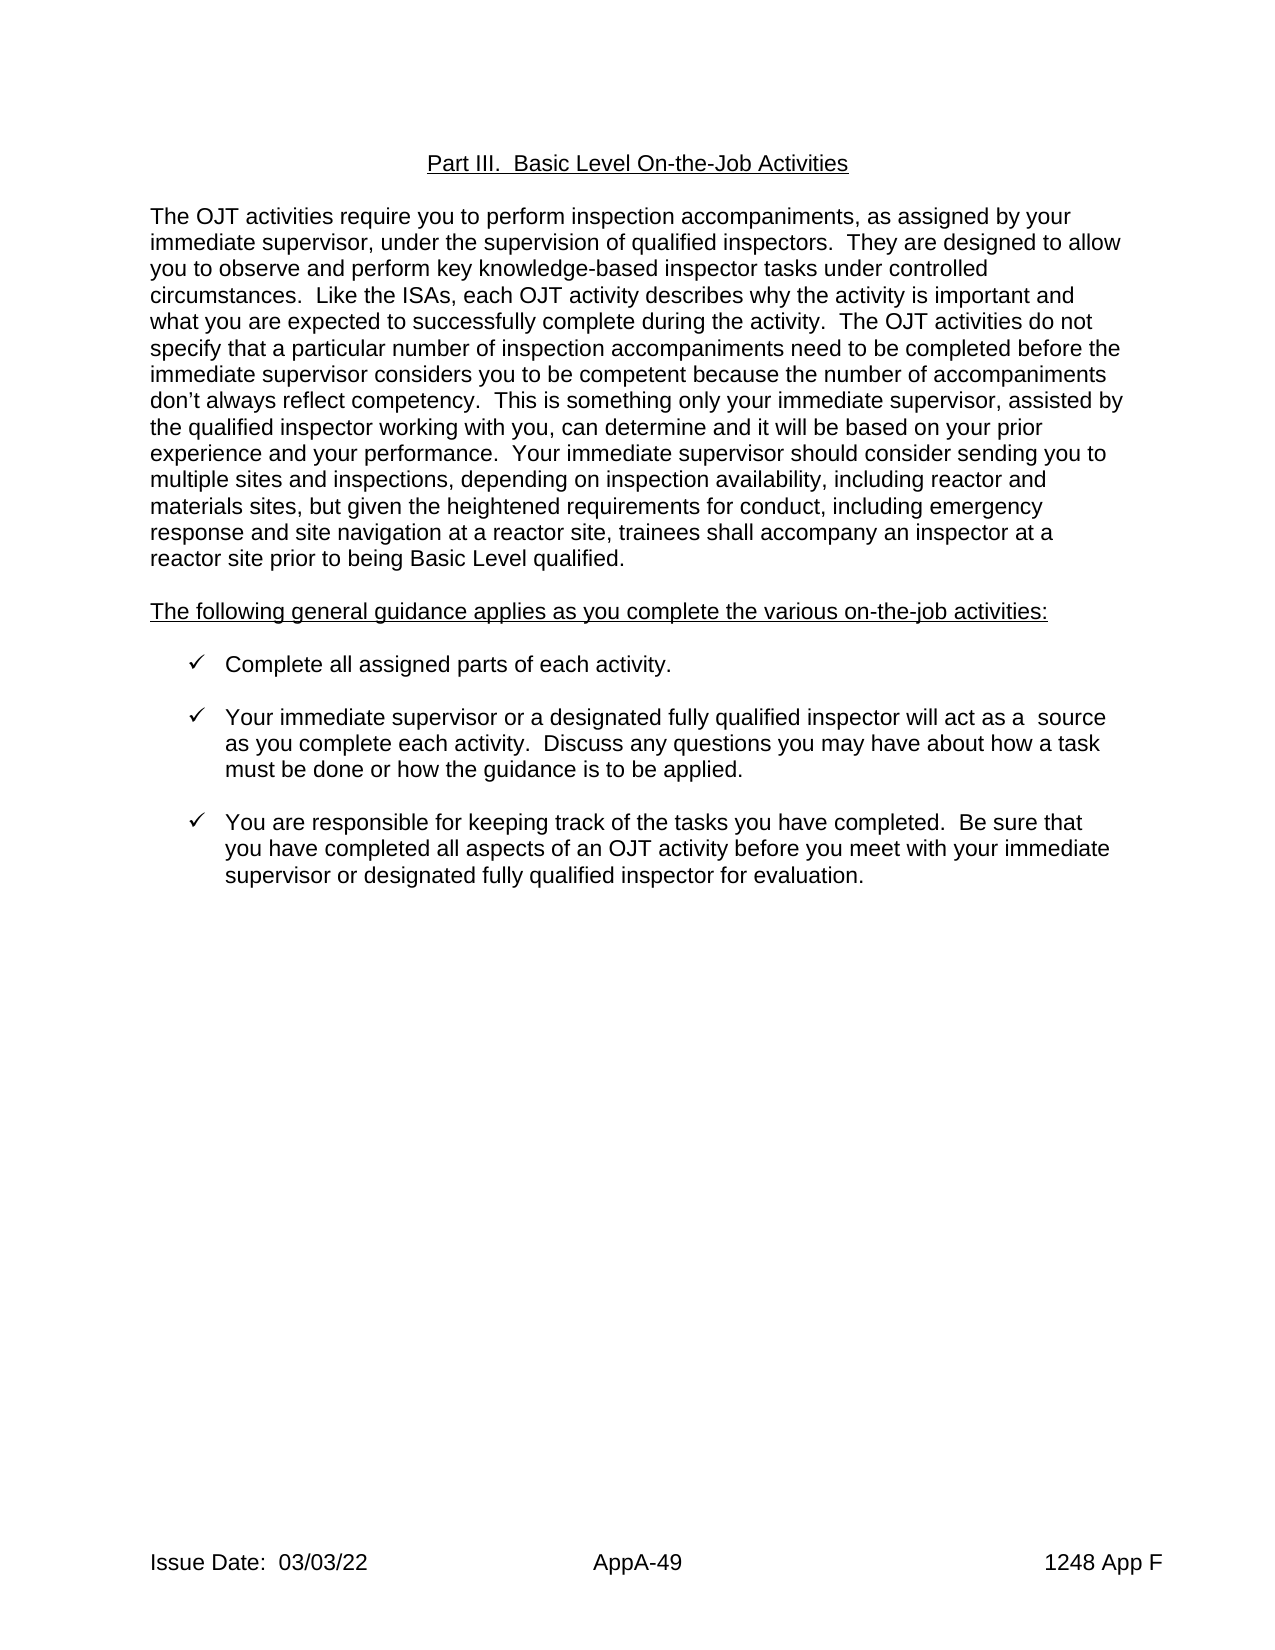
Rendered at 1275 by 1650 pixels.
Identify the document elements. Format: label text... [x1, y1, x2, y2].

list You are responsible for keeping track of the tasks you have completed. Be sure that you have completed all aspects of an OJT activity before you meet with your immediate supervisor or designated fully qualified inspector for evaluation. [187, 809, 1125, 888]
list Complete all assigned parts of each activity. [187, 651, 1125, 677]
list Your immediate supervisor or a designated fully qualified inspector will act as a source as you complete each activity. Discuss any questions you may have about how a task must be done or how the guidance is to be applied. [187, 703, 1125, 782]
text The OJT activities require you to perform inspection accompaniments, as assigned by your immediate supervisor, under the supervision of qualified inspectors. They are designed to allow you to observe and perform key knowledge-based inspector tasks under controlled circumstances. Like the ISAs, each OJT activity describes why the activity is important and what you are expected to successfully complete during the activity. The OJT activities do not specify that a particular number of inspection accompaniments need to be completed before the immediate supervisor considers you to be competent because the number of accompaniments don’t always reflect competency. This is something only your immediate supervisor, assisted by the qualified inspector working with you, can determine and it will be based on your prior experience and your performance. Your immediate supervisor should consider sending you to multiple sites and inspections, depending on inspection availability, including reactor and materials sites, but given the heightened requirements for conduct, including emergency response and site navigation at a reactor site, trainees shall accompany an inspector at a reactor site prior to being Basic Level qualified. [150, 203, 1125, 572]
text The following general guidance applies as you complete the various on-the-job activities: [150, 598, 1125, 624]
subtitle Part III. Basic Level On-the-Job Activities [150, 150, 1125, 176]
